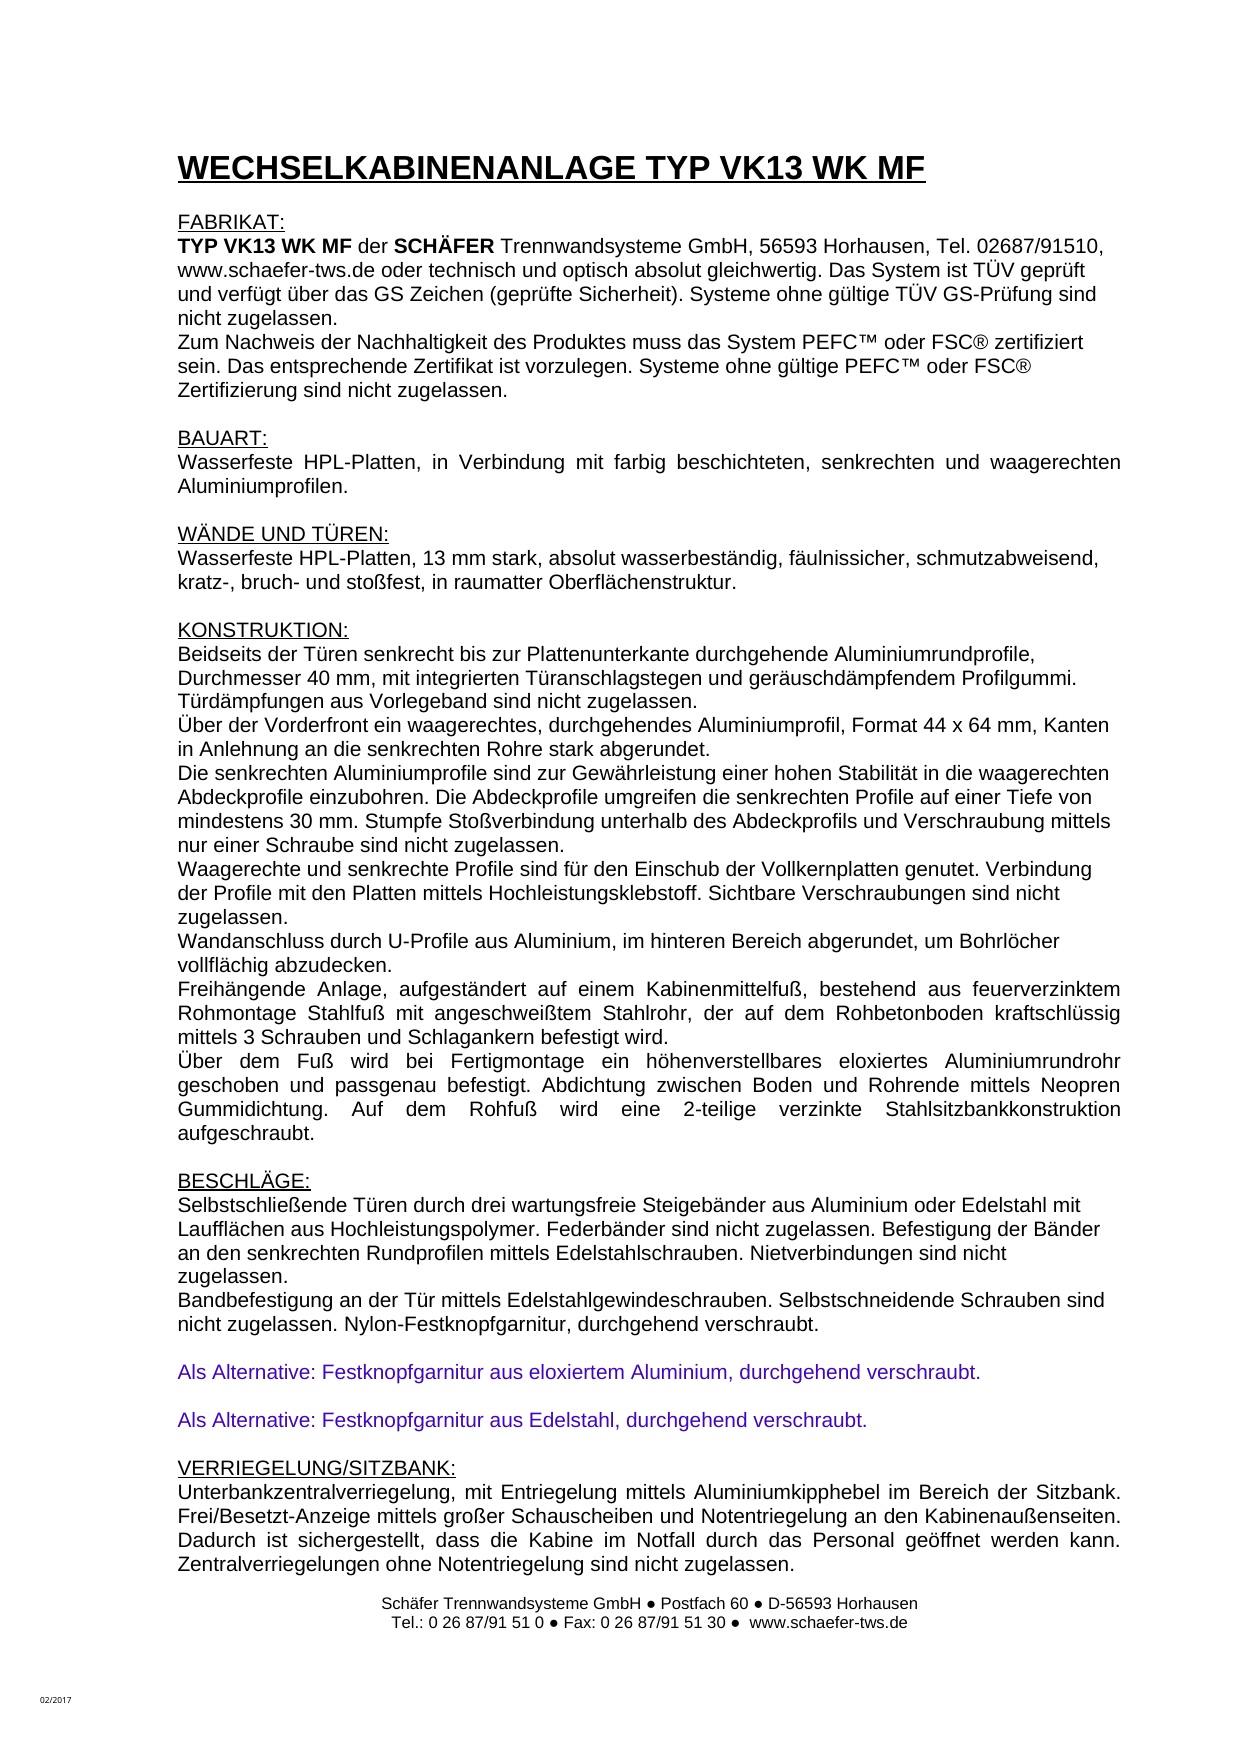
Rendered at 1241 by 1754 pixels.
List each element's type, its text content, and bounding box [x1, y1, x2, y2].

text Selbstschließende Türen durch drei wartungsfreie Steigebänder aus Aluminium oder Edelstahl mit Laufflächen aus Hochleistungspolymer. Federbänder sind nicht zugelassen. Befestigung der Bänder an den senkrechten Rundprofilen mittels Edelstahlschrauben. Nietverbindungen sind nicht zugelassen. [177, 1192, 1122, 1288]
text FABRIKAT: [177, 210, 1122, 234]
text BESCHLÄGE: [177, 1168, 1122, 1192]
text Als Alternative: Festknopfgarnitur aus eloxiertem Aluminium, durchgehend verschraubt. [177, 1360, 1122, 1384]
text Über dem Fuß wird bei Fertigmontage ein höhenverstellbares eloxiertes Aluminiumrundrohr geschoben und passgenau befestigt. Abdichtung zwischen Boden und Rohrende mittels Neopren Gummidichtung. Auf dem Rohfuß wird eine 2-teilige verzinkte Stahlsitzbankkonstruktion aufgeschraubt. [177, 1049, 1122, 1144]
text Zum Nachweis der Nachhaltigkeit des Produktes muss das System PEFC™ oder FSC® zertifiziert sein. Das entsprechende Zertifikat ist vorzulegen. Systeme ohne gültige PEFC™ oder FSC® Zertifizierung sind nicht zugelassen. [177, 330, 1122, 402]
text Wasserfeste HPL-Platten, in Verbindung mit farbig beschichteten, senkrechten und waagerechten Aluminiumprofilen. [177, 450, 1122, 498]
text WÄNDE UND TÜREN: [177, 522, 1122, 546]
text Über der Vorderfront ein waagerechtes, durchgehendes Aluminiumprofil, Format 44 x 64 mm, Kanten in Anlehnung an die senkrechten Rohre stark abgerundet. [177, 713, 1122, 761]
text Die senkrechten Aluminiumprofile sind zur Gewährleistung einer hohen Stabilität in die waagerechten Abdeckprofile einzubohren. Die Abdeckprofile umgreifen die senkrechten Profile auf einer Tiefe von mindestens 30 mm. Stumpfe Stoßverbindung unterhalb des Abdeckprofils und Verschraubung mittels nur einer Schraube sind nicht zugelassen. [177, 761, 1122, 857]
text BAUART: [177, 426, 1122, 450]
text TYP VK13 WK MF der SCHÄFER Trennwandsysteme GmbH, 56593 Horhausen, Tel. 02687/91510, www.schaefer-tws.de oder technisch und optisch absolut gleichwertig. Das System ist TÜV geprüft und verfügt über das GS Zeichen (geprüfte Sicherheit). Systeme ohne gültige TÜV GS-Prüfung sind nicht zugelassen. [177, 234, 1122, 330]
text Wasserfeste HPL-Platten, 13 mm stark, absolut wasserbeständig, fäulnissicher, schmutzabweisend, kratz-, bruch- und stoßfest, in raumatter Oberflächenstruktur. [177, 546, 1122, 593]
text Unterbankzentralverriegelung, mit Entriegelung mittels Aluminiumkipphebel im Bereich der Sitzbank. Frei/Besetzt-Anzeige mittels großer Schauscheiben und Notentriegelung an den Kabinenaußenseiten. Dadurch ist sichergestellt, dass die Kabine im Notfall durch das Personal geöffnet werden kann. Zentralverriegelungen ohne Notentriegelung sind nicht zugelassen. [177, 1480, 1122, 1576]
text KONSTRUKTION: [177, 617, 1122, 641]
text Bandbefestigung an der Tür mittels Edelstahlgewindeschrauben. Selbstschneidende Schrauben sind nicht zugelassen. Nylon-Festknopfgarnitur, durchgehend verschraubt. [177, 1288, 1122, 1336]
text Freihängende Anlage, aufgeständert auf einem Kabinenmittelfuß, bestehend aus feuerverzinktem Rohmontage Stahlfuß mit angeschweißtem Stahlrohr, der auf dem Rohbetonboden kraftschlüssig mittels 3 Schrauben und Schlagankern befestigt wird. [177, 977, 1122, 1049]
text VERRIEGELUNG/SITZBANK: [177, 1456, 1122, 1480]
text Wandanschluss durch U-Profile aus Aluminium, im hinteren Bereich abgerundet, um Bohrlöcher vollflächig abzudecken. [177, 929, 1122, 977]
text Als Alternative: Festknopfgarnitur aus Edelstahl, durchgehend verschraubt. [177, 1408, 1122, 1432]
text Beidseits der Türen senkrecht bis zur Plattenunterkante durchgehende Aluminiumrundprofile, Durchmesser 40 mm, mit integrierten Türanschlagstegen und geräuschdämpfendem Profilgummi. Türdämpfungen aus Vorlegeband sind nicht zugelassen. [177, 641, 1122, 713]
text WECHSELKABINENANLAGE TYP VK13 WK MF [177, 148, 1122, 186]
text Waagerechte und senkrechte Profile sind für den Einschub der Vollkernplatten genutet. Verbindung der Profile mit den Platten mittels Hochleistungsklebstoff. Sichtbare Verschraubungen sind nicht zugelassen. [177, 857, 1122, 929]
